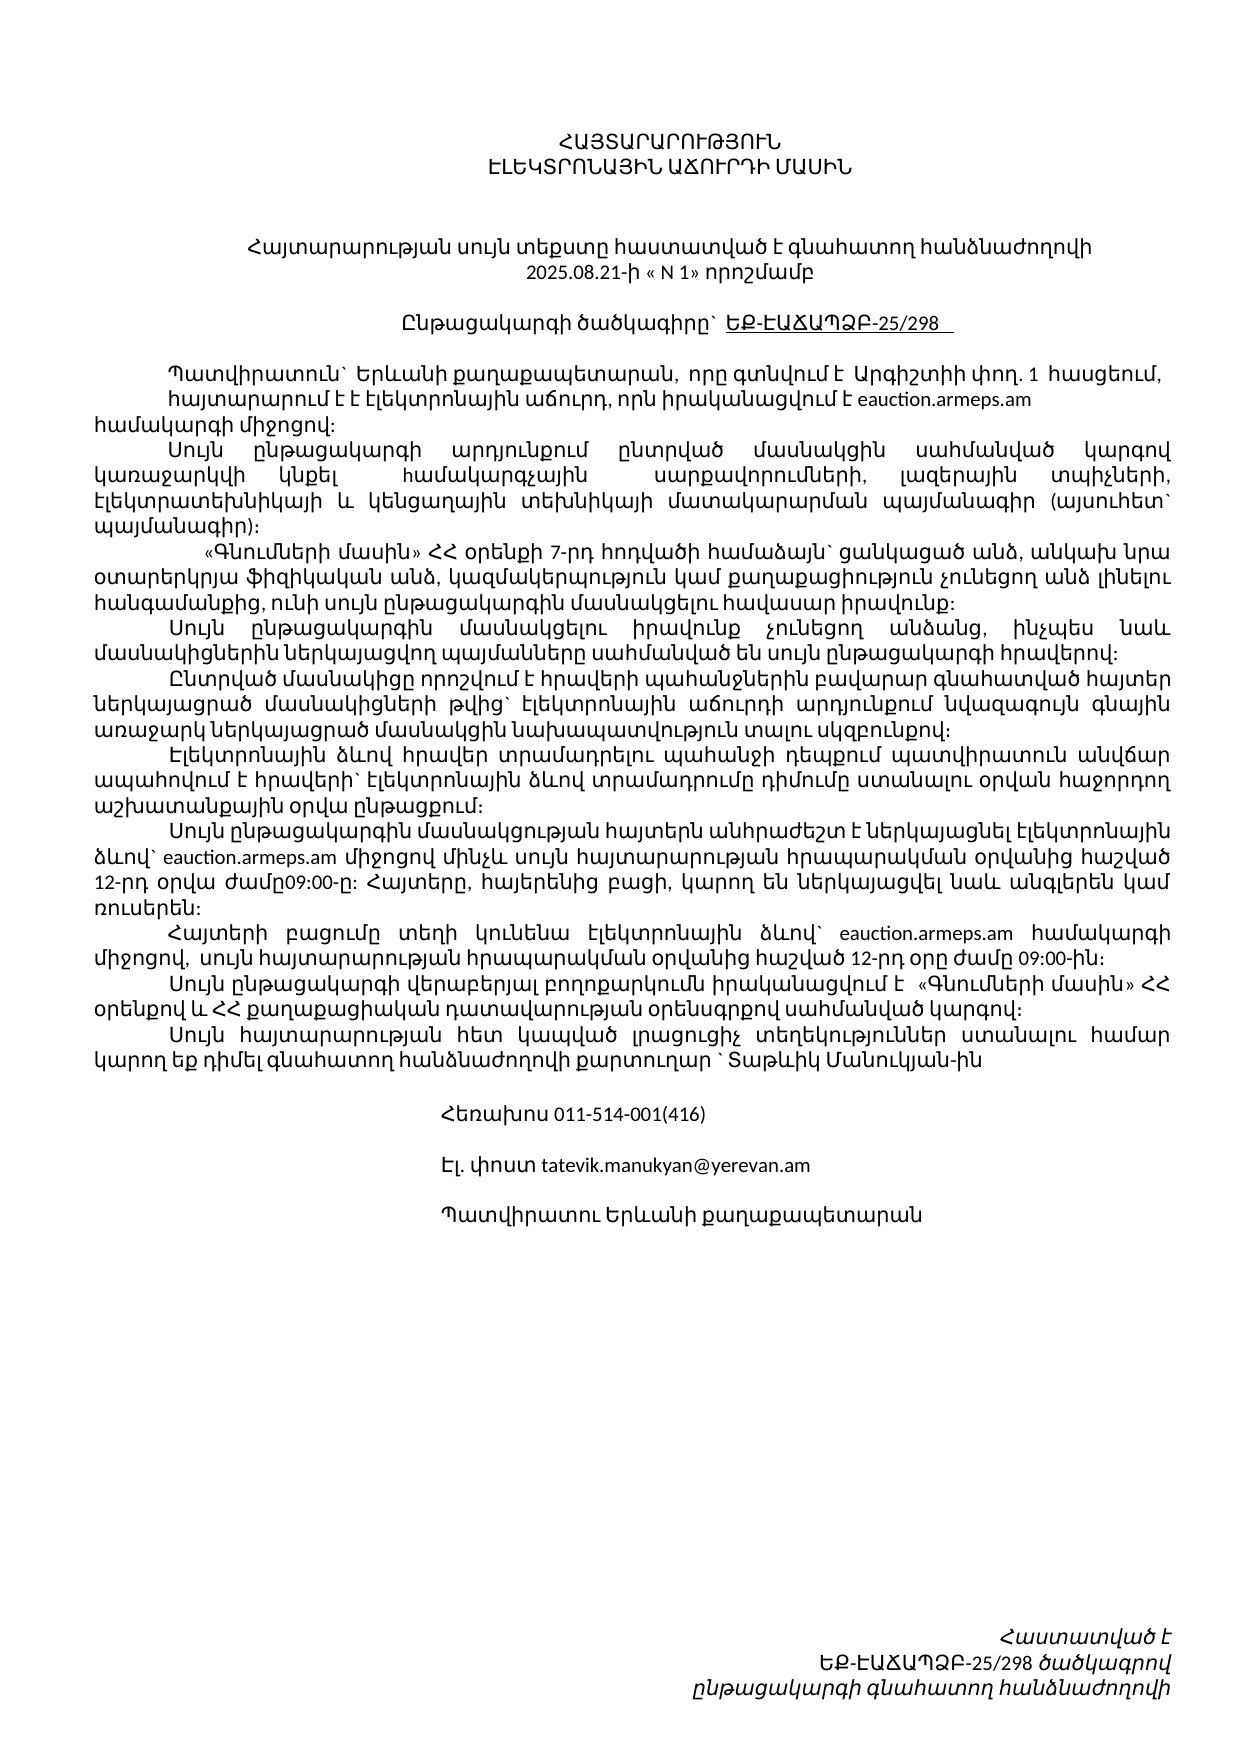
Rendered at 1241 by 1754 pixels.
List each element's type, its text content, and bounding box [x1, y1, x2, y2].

text Հաստատված է [94, 1624, 1171, 1650]
text Էլեկտրոնային ձևով հրավեր տրամադրելու պահանջի դեպքում պատվիրատուն անվճար ապահովում է հրավերի` էլեկտրոնային ձևով տրամադրումը դիմումը ստանալու օրվան հաջորդող աշխատանքային օրվա ընթացքում։ [94, 742, 1171, 818]
text Հայտերի բացումը տեղի կունենա էլեկտրոնային ձևով` eauction.armeps.am համակարգի միջոցով, սույն հայտարարության հրապարակման օրվանից հաշված 12-րդ օրը ժամը 09:00-ին։ [94, 920, 1171, 971]
text ՀԱՅՏԱՐԱՐՈՒԹՅՈՒՆ [94, 129, 1171, 154]
text 2025.08.21 -ի « N 1» որոշմամբ [94, 259, 1171, 285]
text Ընթացակարգի ծածկագիրը` ԵՔ-ԷԱՃԱՊՁԲ-25/298 [94, 310, 1171, 336]
text ընթացակարգի գնահատող հանձնաժողովի [94, 1675, 1171, 1701]
text հայտարարում է է էլեկտրոնային աճուրդ, որն իրականացվում է eauction.armeps.am համակարգի միջոցով: [94, 386, 1171, 437]
text Ընտրված մասնակիցը որոշվում է հրավերի պահանջներին բավարար գնահատված հայտեր ներկայացրած մասնակիցների թվից` էլեկտրոնային աճուրդի արդյունքում նվազագույն գնային առաջարկ ներկայացրած մասնակցին նախապատվություն տալու սկզբունքով։ [94, 666, 1171, 742]
text «Գնումների մասին» ՀՀ օրենքի 7-րդ հոդվածի համաձայն` ցանկացած անձ, անկախ նրա օտարերկրյա ֆիզիկական անձ, կազմակերպություն կամ քաղաքացիություն չունեցող անձ լինելու հանգամանքից, ունի սույն ընթացակարգին մասնակցելու հավասար իրավունք: [94, 539, 1171, 615]
text Հայտարարության սույն տեքստը հաստատված է գնահատող հանձնաժողովի [94, 234, 1171, 259]
text Սույն ընթացակարգին մասնակցելու իրավունք չունեցող անձանց, ինչպես նաև մասնակիցներին ներկայացվող պայմանները սահմանված են սույն ընթացակարգի հրավերով: [94, 615, 1171, 666]
text Սույն ընթացակարգին մասնակցության հայտերն անհրաժեշտ է ներկայացնել էլեկտրոնային ձևով` eauction.armeps.am միջոցով մինչև սույն հայտարարության հրապարակման օրվանից հաշված 12-րդ օրվա ժամը09:00-ը: Հայտերը, հայերենից բացի, կարող են ներկայացվել նաև անգլերեն կամ ռուսերեն: [94, 818, 1171, 920]
text ԵՔ-ԷԱՃԱՊՁԲ-25/298 ծածկագրով [94, 1650, 1171, 1675]
text ԷԼԵԿՏՐՈՆԱՅԻՆ ԱՃՈՒՐԴԻ ՄԱՍԻՆ [94, 154, 1171, 180]
text Պատվիրատուն` Երևանի քաղաքապետարան, որը գտնվում է Արգիշտիի փող. 1 հասցեում, [94, 361, 1171, 386]
text Պատվիրատու Երևանի քաղաքապետարան [94, 1203, 1171, 1228]
text Սույն հայտարարության հետ կապված լրացուցիչ տեղեկություններ ստանալու համար կարող եք դիմել գնահատող հանձնաժողովի քարտուղար ` Տաթևիկ Մանուկյան-ին [94, 1022, 1171, 1073]
text Էլ. փոստ tatevik.manukyan@yerevan.am [94, 1152, 1171, 1177]
text Սույն ընթացակարգի արդյունքում ընտրված մասնակցին սահմանված կարգով կառաջարկվի կնքել hամակարգչային սարքավորումների, լազերային տպիչների, էլեկտրատեխնիկայի և կենցաղային տեխնիկայի մատակարարման պայմանագիր (այսուհետ` պայմանագիր)։ [94, 437, 1171, 539]
text Հեռախոս 011-514-001(416) [94, 1101, 1171, 1126]
text Սույն ընթացակարգի վերաբերյալ բողոքարկումն իրականացվում է «Գնումների մասին» ՀՀ օրենքով և ՀՀ քաղաքացիական դատավարության օրենսգրքով սահմանված կարգով։ [94, 971, 1171, 1022]
